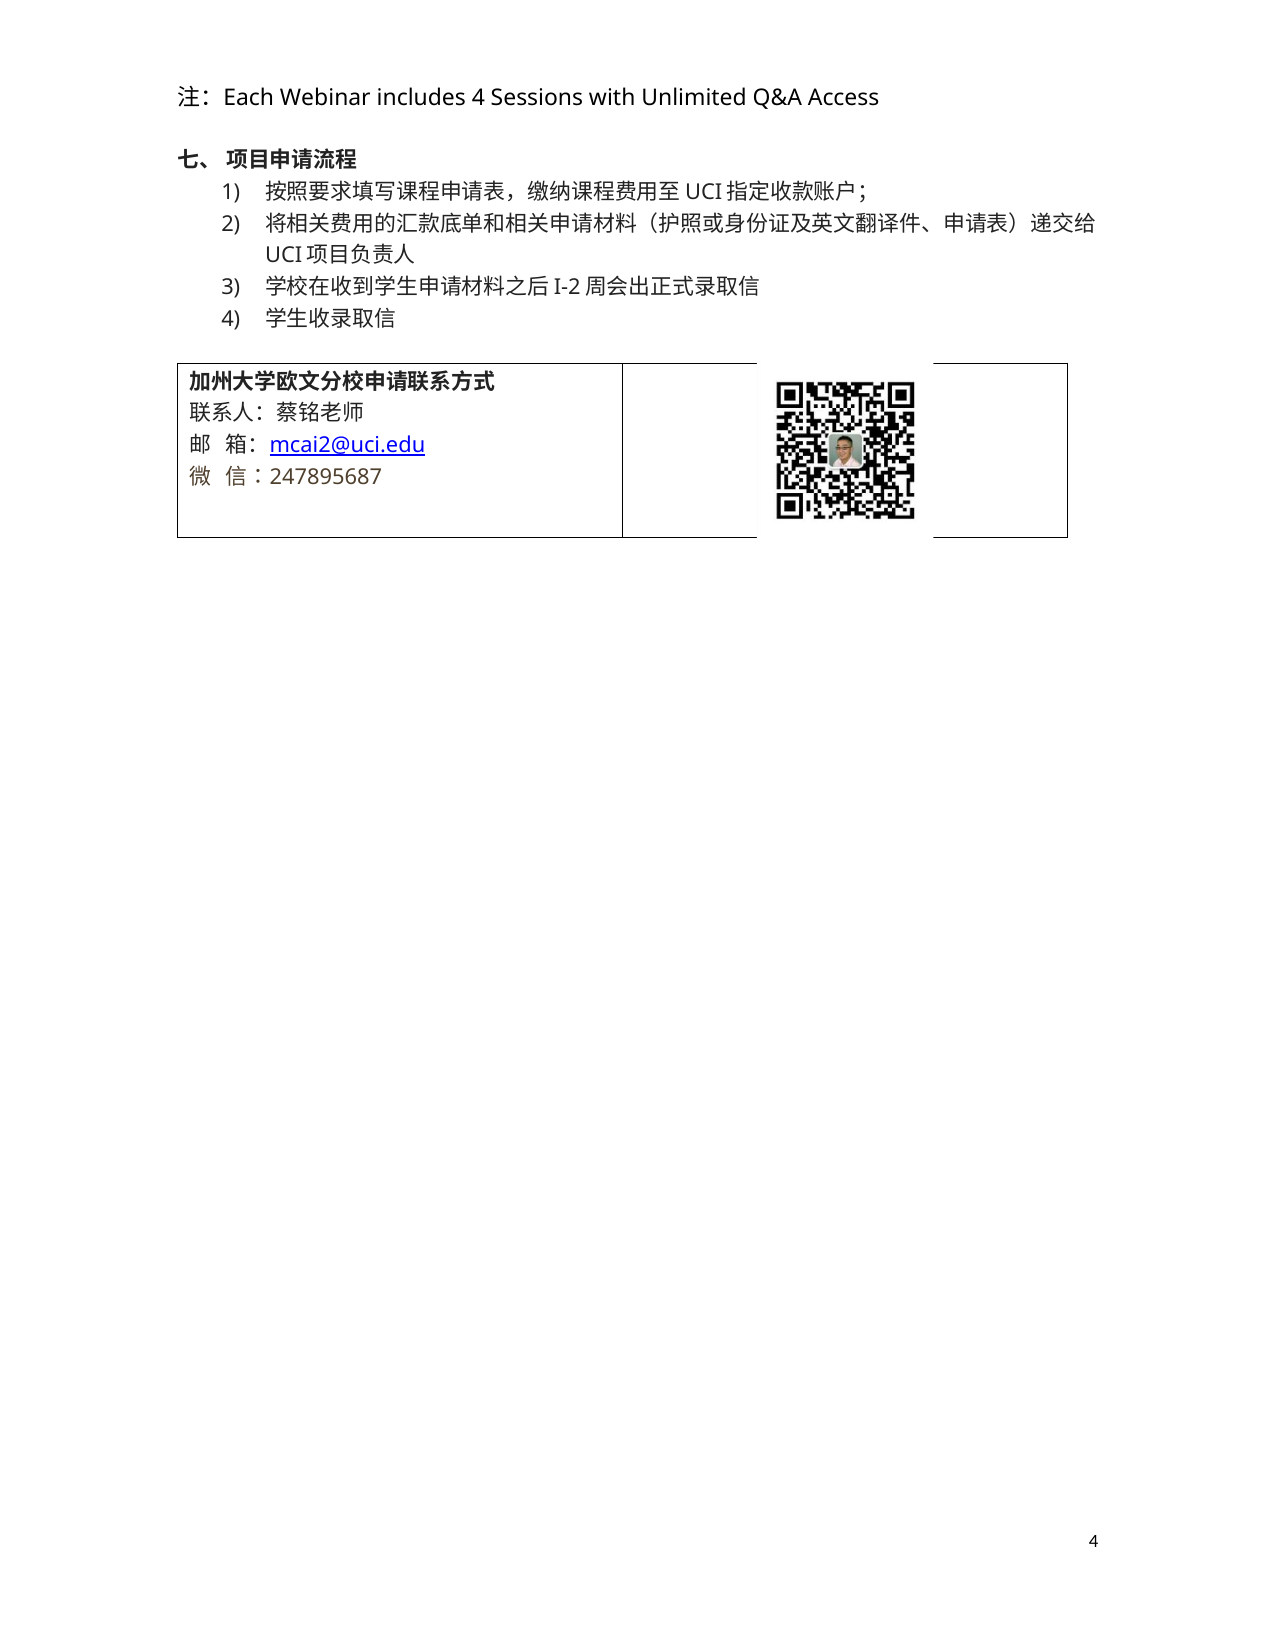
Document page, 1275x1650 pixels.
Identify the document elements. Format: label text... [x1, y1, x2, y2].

table_header [623, 364, 756, 537]
list 学生收录取信 [221, 301, 1098, 333]
list 将相关费用的汇款底单和相关申请材料（护照或身份证及英文翻译件、申请表）递交给UCI项目负责人 [221, 206, 1098, 269]
table_header 加州大学欧文分校申请联系方式 联系人：蔡铭老师 邮 箱：mcai2@uci.edu 微 信：247895687 [178, 364, 622, 537]
table_header [934, 364, 1067, 537]
list 学校在收到学生申请材料之后I-2周会出正式录取信 [221, 269, 1098, 301]
list 按照要求填写课程申请表，缴纳课程费用至UCI指定收款账户； [221, 174, 1098, 206]
text 注：Each Webinar includes 4 Sessions with Unlimited Q&A Access [177, 79, 1098, 112]
picture [756, 363, 934, 538]
text 七、 项目申请流程 [177, 142, 1098, 174]
